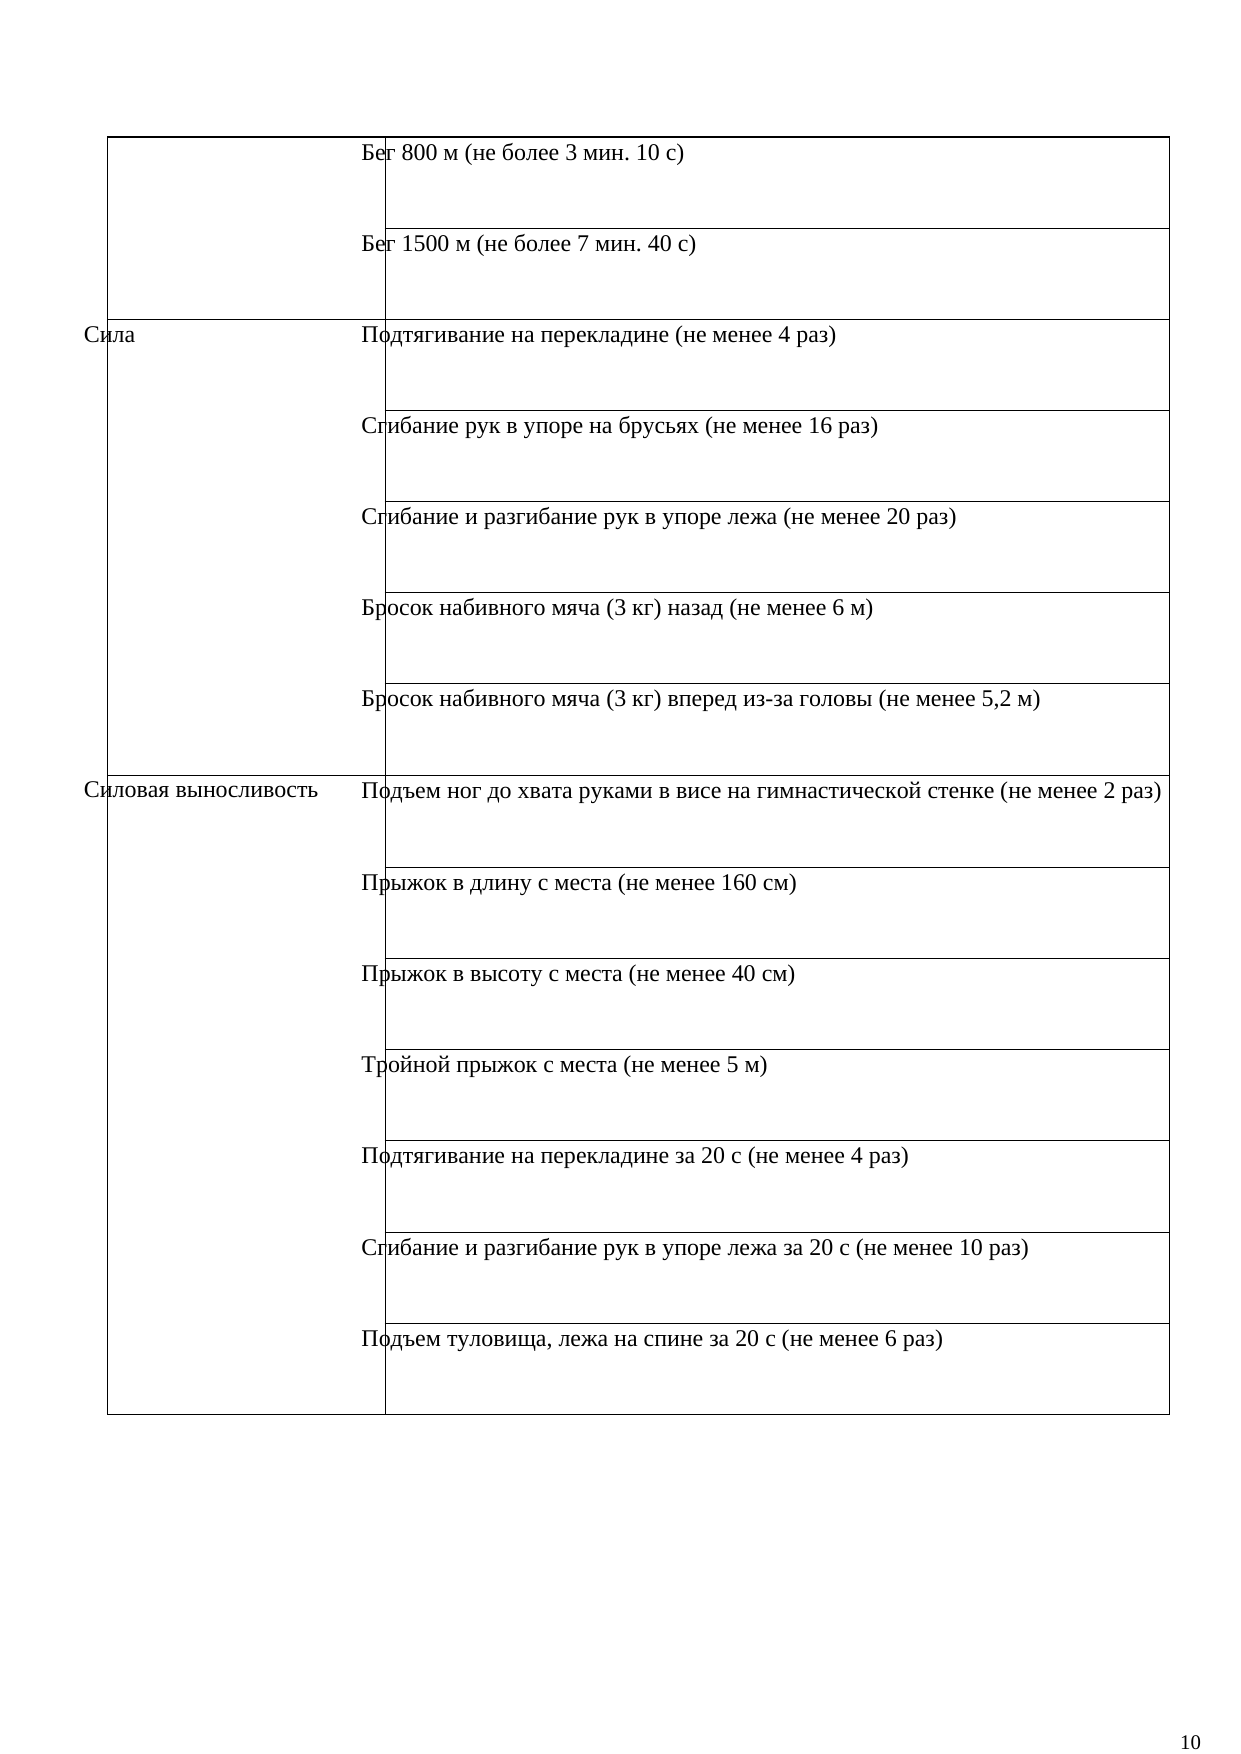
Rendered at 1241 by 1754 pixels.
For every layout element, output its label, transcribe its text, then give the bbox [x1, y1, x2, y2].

table_cell Бег 800 м (не более 3 мин. 10 с) [386, 138, 1169, 228]
table_cell Сгибание и разгибание рук в упоре лежа за 20 с (не менее 10 раз) [386, 1233, 1169, 1323]
table_cell Прыжок в длину с места (не менее 160 см) [386, 868, 1169, 958]
table_cell Подтягивание на перекладине за 20 с (не менее 4 раз) [386, 1141, 1169, 1232]
table_cell Подтягивание на перекладине (не менее 4 раз) [386, 320, 1169, 410]
table_cell Сгибание рук в упоре на брусьях (не менее 16 раз) [386, 411, 1169, 501]
table_cell Бросок набивного мяча (3 кг) вперед из-за головы (не менее 5,2 м) [386, 684, 1169, 774]
table_cell Сила [108, 320, 385, 774]
table_cell Выносливость [108, 138, 385, 319]
table_cell Прыжок в высоту с места (не менее 40 см) [386, 959, 1169, 1049]
table_cell Силовая выносливость [108, 776, 385, 1414]
table_cell Бег 1500 м (не более 7 мин. 40 с) [386, 229, 1169, 319]
table_cell Сгибание и разгибание рук в упоре лежа (не менее 20 раз) [386, 502, 1169, 592]
table_cell Подъем туловища, лежа на спине за 20 с (не менее 6 раз) [386, 1324, 1169, 1414]
table_cell Подъем ног до хвата руками в висе на гимнастической стенке (не менее 2 раз) [386, 776, 1169, 867]
table_cell Тройной прыжок с места (не менее 5 м) [386, 1050, 1169, 1140]
table_cell Бросок набивного мяча (3 кг) назад (не менее 6 м) [386, 593, 1169, 683]
